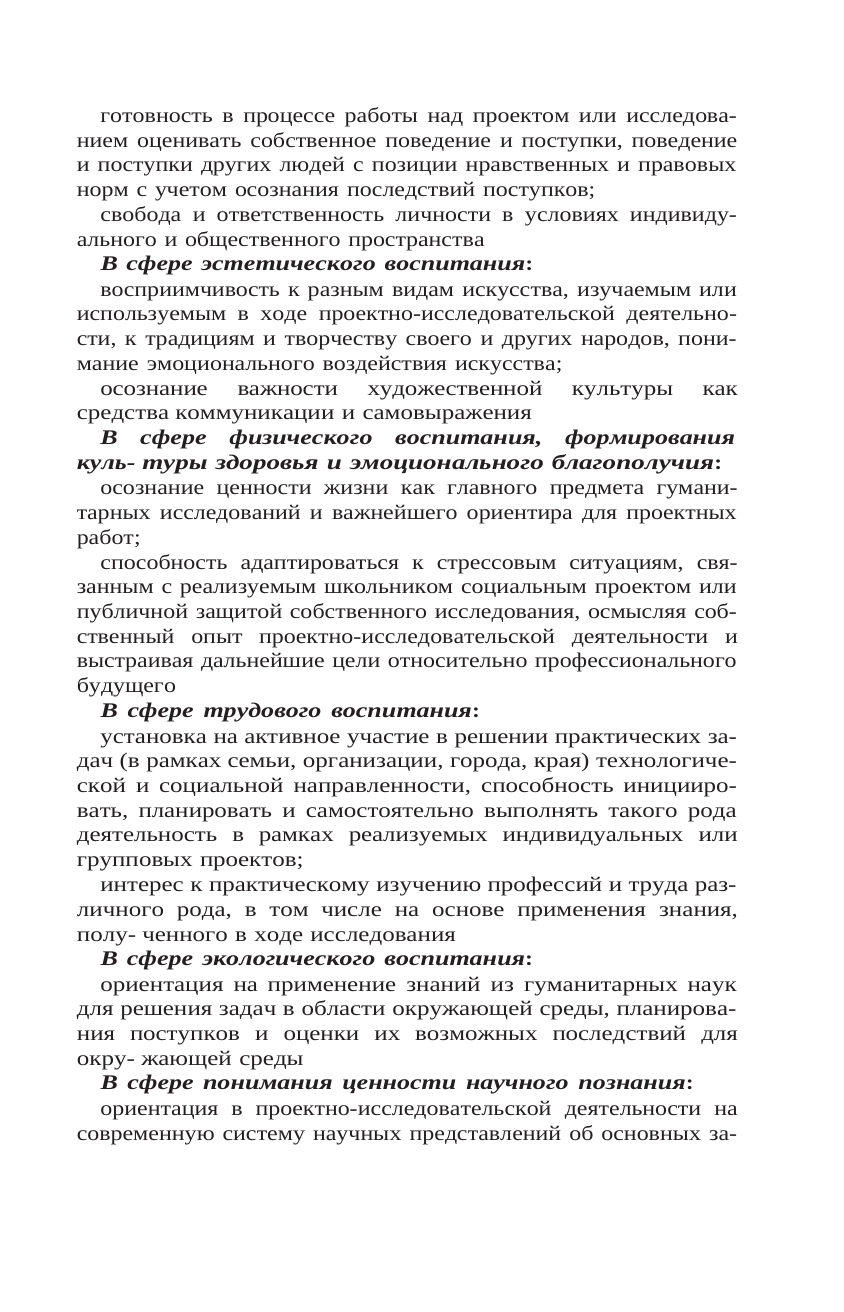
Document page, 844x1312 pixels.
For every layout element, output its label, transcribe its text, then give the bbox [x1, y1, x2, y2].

text готовность в процессе работы над проектом или исследова- нием оценивать собственное поведение и поступки, поведение и поступки других людей с позиции нравственных и правовых норм с учетом осознания последствий поступков; [77, 103, 738, 201]
subtitle В сфере трудового воспитания: [100, 698, 779, 723]
text свобода и ответственность личности в условиях индивиду- ального и общественного пространства [77, 202, 738, 251]
subtitle В сфере экологического воспитания: [100, 946, 779, 971]
text ориентация в проектно-исследовательской деятельности на современную систему научных представлений об основных за- [77, 1096, 738, 1145]
text ориентация на применение знаний из гуманитарных наук для решения задач в области окружающей среды, планирова- ния поступков и оценки их возможных последствий для окру- жающей среды [77, 972, 738, 1070]
subtitle В сфере эстетического воспитания: [100, 251, 779, 276]
text интерес к практическому изучению профессий и труда раз- личного рода, в том числе на основе применения знания, полу- ченного в ходе исследования [77, 872, 738, 946]
subtitle В сфере понимания ценности научного познания: [100, 1070, 779, 1095]
text восприимчивость к разным видам искусства, изучаемым или используемым в ходе проектно-исследовательской деятельно- сти, к традициям и творчеству своего и других народов, пони- мание эмоционального воздействия искусства; [77, 276, 738, 374]
text осознание важности художественной культуры как средства коммуникации и самовыражения [77, 376, 738, 424]
text способность адаптироваться к стрессовым ситуациям, свя- занным с реализуемым школьником социальным проектом или публичной защитой собственного исследования, осмысляя соб- ственный опыт проектно-исследовательской деятельности и выстраивая дальнейшие цели относительно профессионального будущего [77, 550, 738, 697]
subtitle В сфере физического воспитания, формирования куль- туры здоровья и эмоционального благополучия: [77, 425, 738, 474]
text осознание ценности жизни как главного предмета гумани- тарных исследований и важнейшего ориентира для проектных работ; [77, 475, 738, 549]
text установка на активное участие в решении практических за- дач (в рамках семьи, организации, города, края) технологиче- ской и социальной направленности, способность иницииро- вать, планировать и самостоятельно выполнять такого рода деятельность в рамках реализуемых индивидуальных или групповых проектов; [77, 723, 738, 871]
